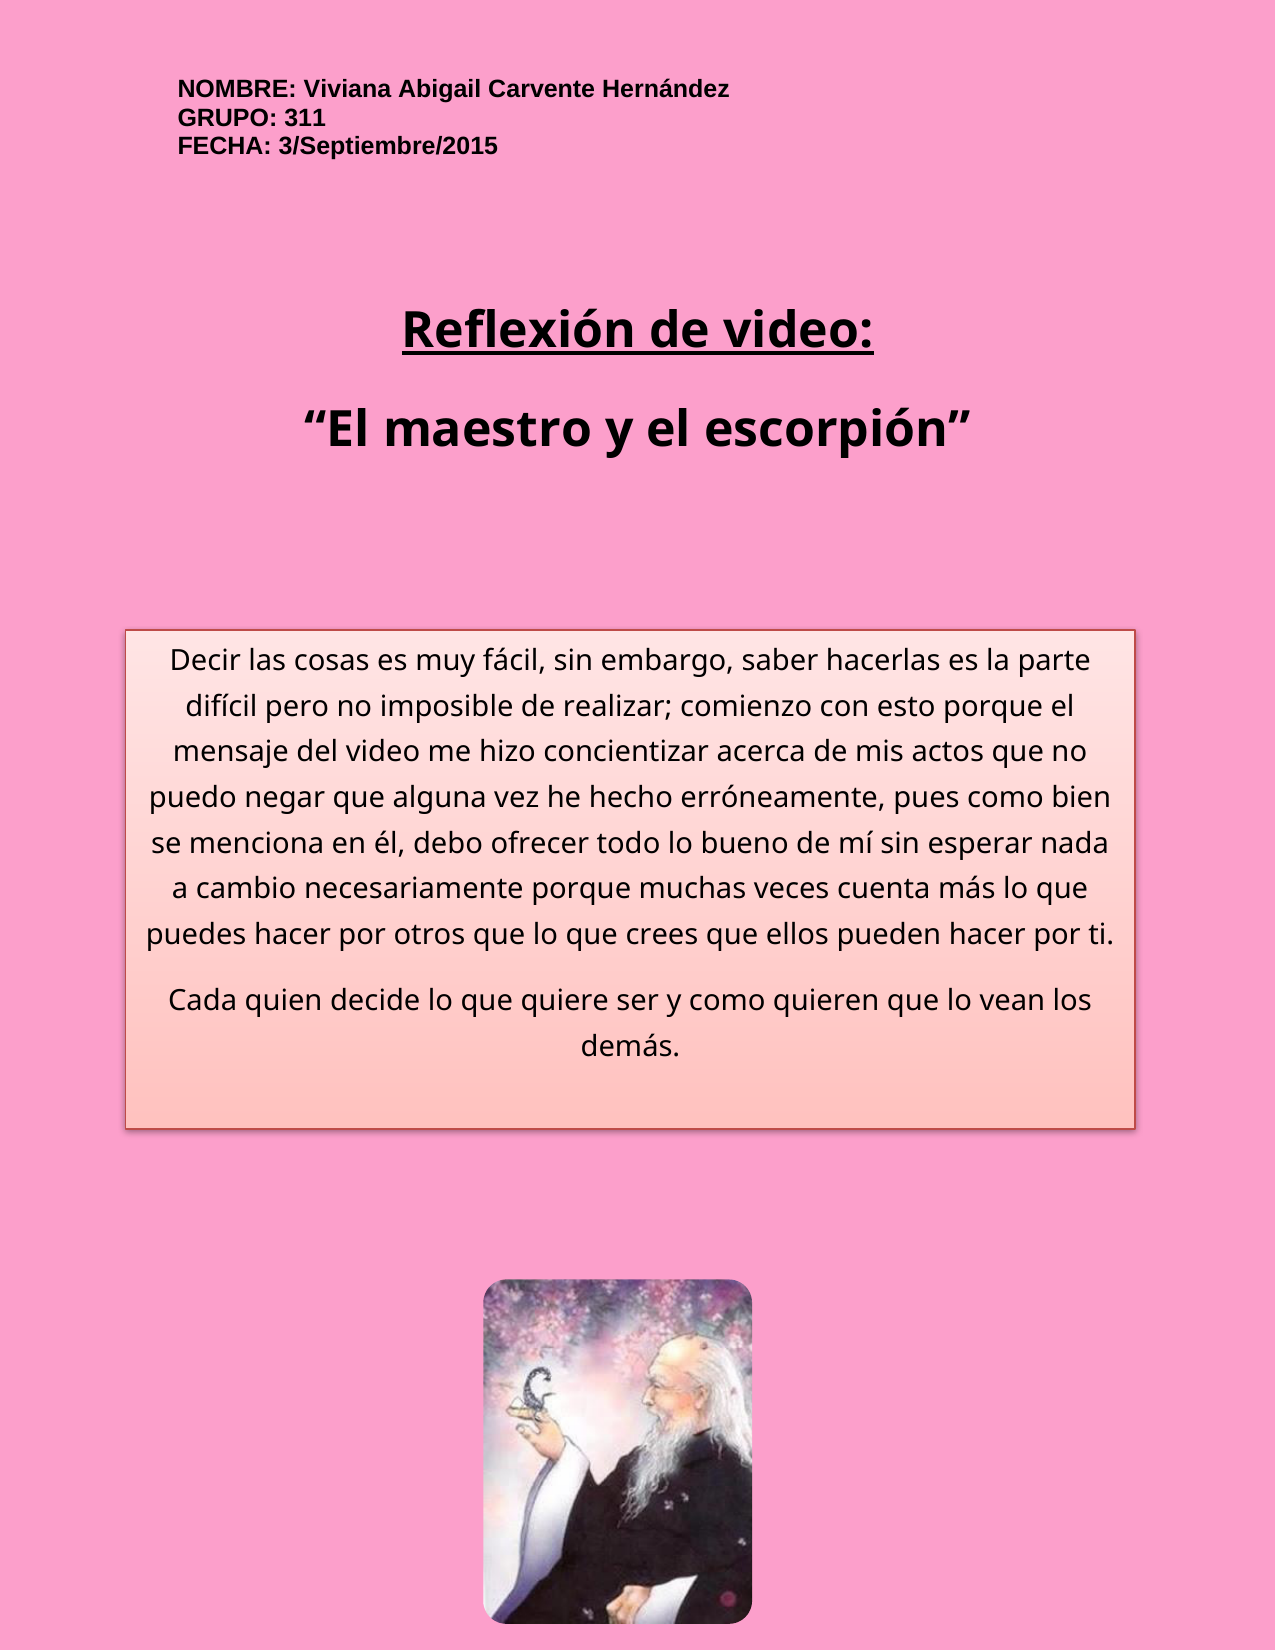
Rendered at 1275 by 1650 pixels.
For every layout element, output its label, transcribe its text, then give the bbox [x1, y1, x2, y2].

text “El maestro y el escorpión” [177, 393, 1098, 461]
picture [483, 1279, 753, 1624]
text Reflexión de video: [177, 294, 1098, 362]
